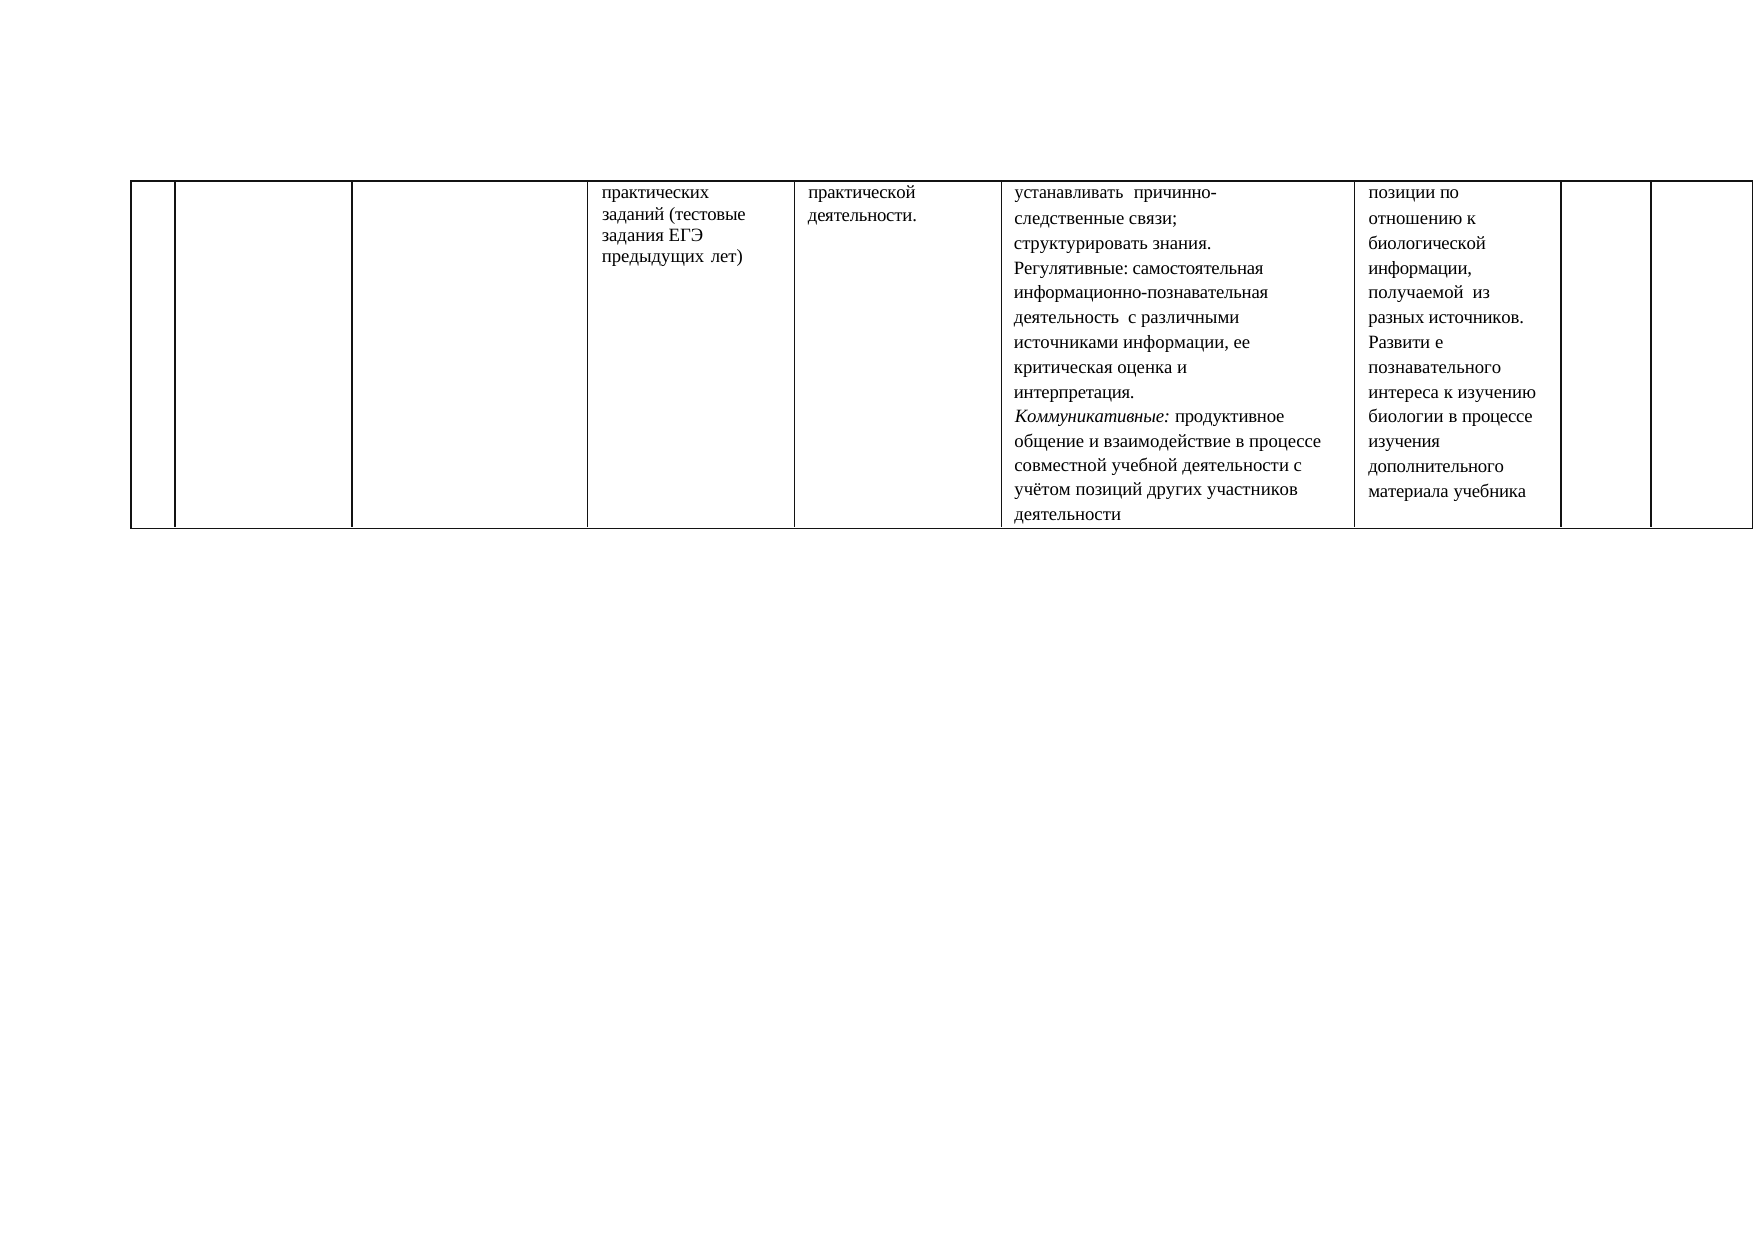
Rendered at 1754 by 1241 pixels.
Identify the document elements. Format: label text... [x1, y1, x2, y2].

table_header [132, 182, 174, 527]
table_header [353, 182, 587, 527]
table_header практической деятельности. [795, 182, 1001, 527]
table_header [1562, 182, 1650, 527]
table_header [176, 182, 351, 527]
table_header [1652, 182, 1752, 527]
table_header позиции по отношению к биологической информации, получаемой из разных источников. Развити е познавательного интереса к изучению биологии в процессе изучения дополнительного материала учебника [1355, 182, 1560, 527]
table_header практических заданий (тестовые задания ЕГЭ предыдущих лет) [588, 182, 794, 527]
table_header устанавливать причинно- следственные связи; структурировать знания. Регулятивные: самостоятельная информационно-познавательная деятельность с различными источниками информации, ее критическая оценка и интерпретация. Коммуникативные: продуктивное общение и взаимодействие в процессе совместной учебной деятельности с учётом позиций других участников деятельности [1002, 182, 1354, 527]
